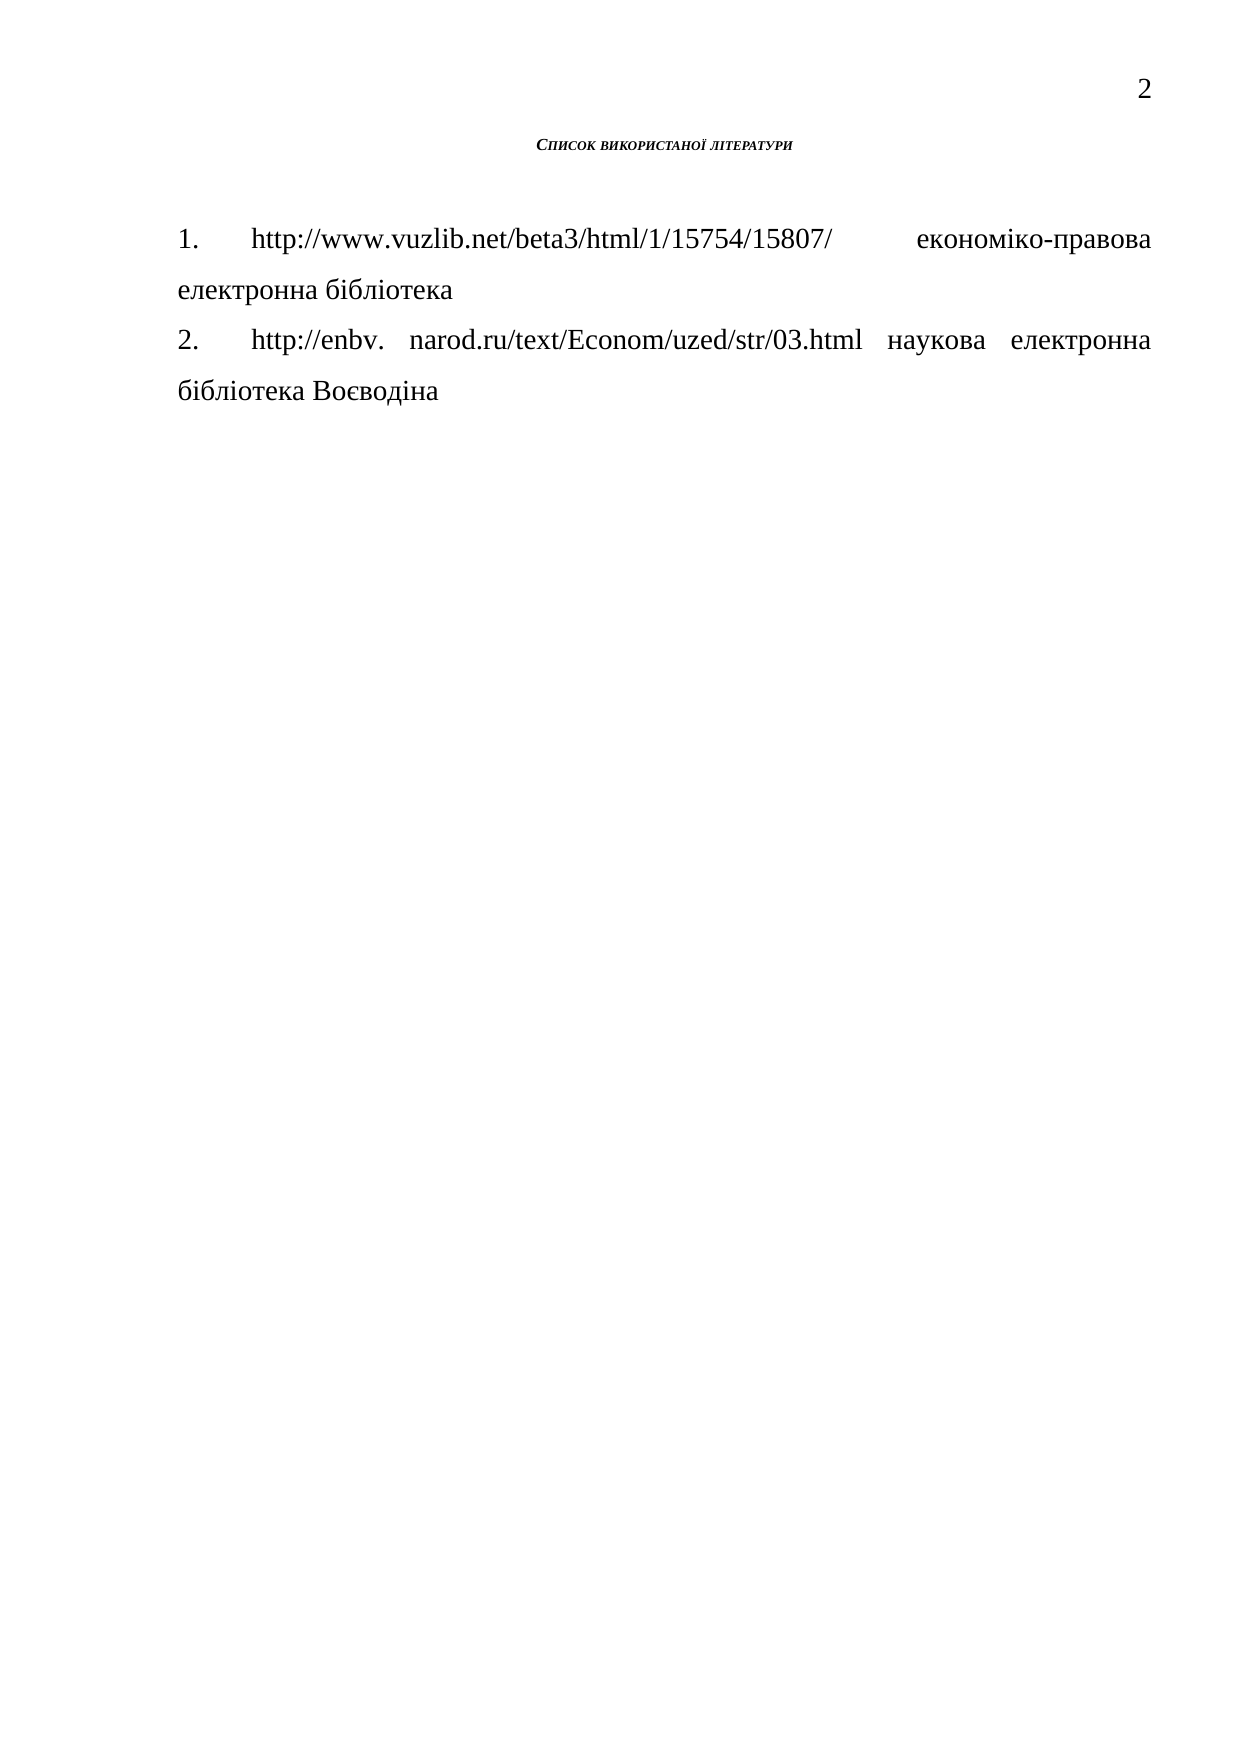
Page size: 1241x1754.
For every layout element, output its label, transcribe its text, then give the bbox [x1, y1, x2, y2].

subtitle Список використаної літератури [177, 121, 1152, 154]
text http://enbv. narod.ru/text/Econom/uzed/str/03.html наукова електронна бібліотека Воєводіна [177, 322, 1152, 406]
text http://www.vuzlib.net/beta3/html/1/15754/15807/ економіко-правова електронна бібліотека [177, 222, 1152, 306]
